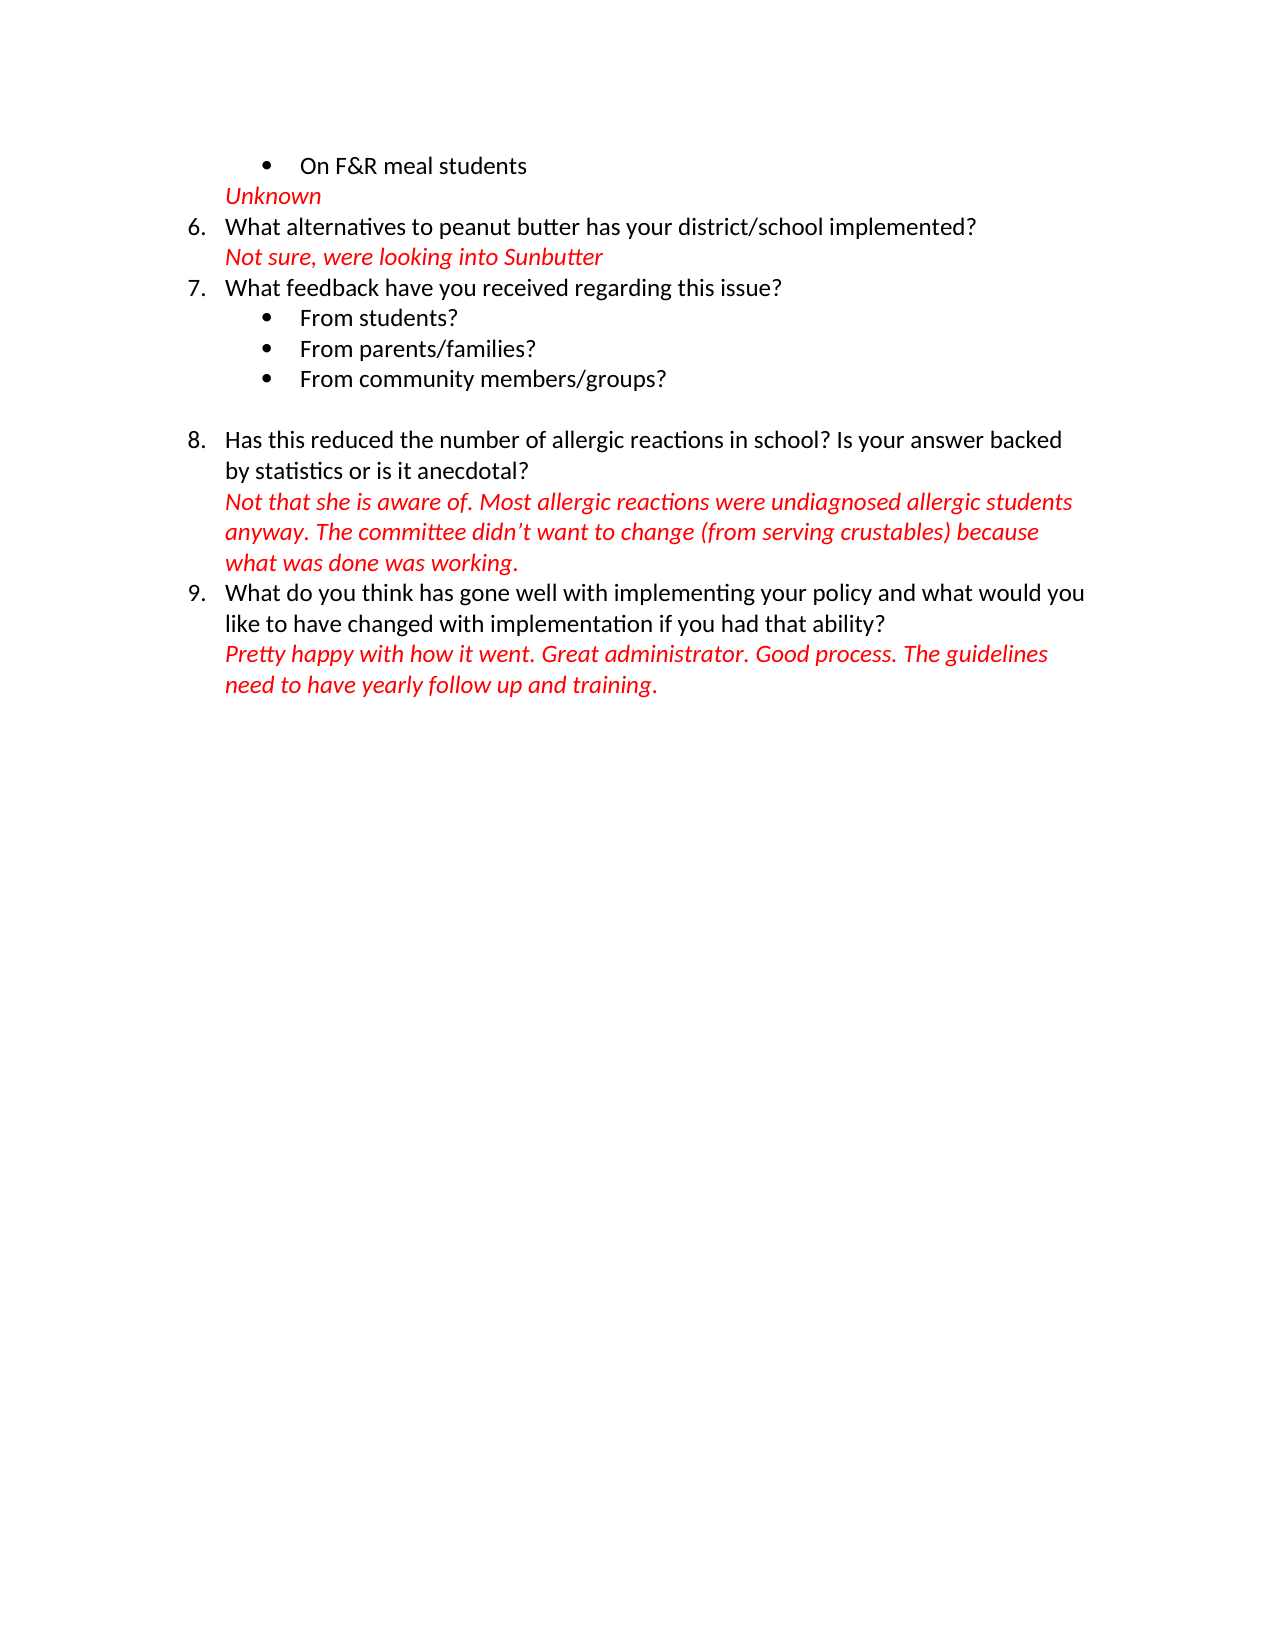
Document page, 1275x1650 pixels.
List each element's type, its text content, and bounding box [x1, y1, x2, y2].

list Not sure, were looking into Sunbutter [225, 242, 1087, 272]
list Not that she is aware of. Most allergic reactions were undiagnosed allergic students anyway. The committee didn’t want to change (from serving crustables) because what was done was working. [225, 486, 1087, 577]
list What do you think has gone well with implementing your policy and what would you like to have changed with implementation if you had that ability? [187, 577, 1087, 638]
list On F&R meal students [262, 150, 1087, 181]
list What alternatives to peanut butter has your district/school implemented? [187, 211, 1087, 242]
list From parents/families? [262, 333, 1087, 364]
list From community members/groups? [262, 364, 1087, 394]
list What feedback have you received regarding this issue? [187, 272, 1087, 303]
list Unknown [225, 181, 1087, 211]
list From students? [262, 303, 1087, 333]
list Has this reduced the number of allergic reactions in school? Is your answer backed by statistics or is it anecdotal? [187, 425, 1087, 486]
list Pretty happy with how it went. Great administrator. Good process. The guidelines need to have yearly follow up and training. [225, 638, 1087, 699]
